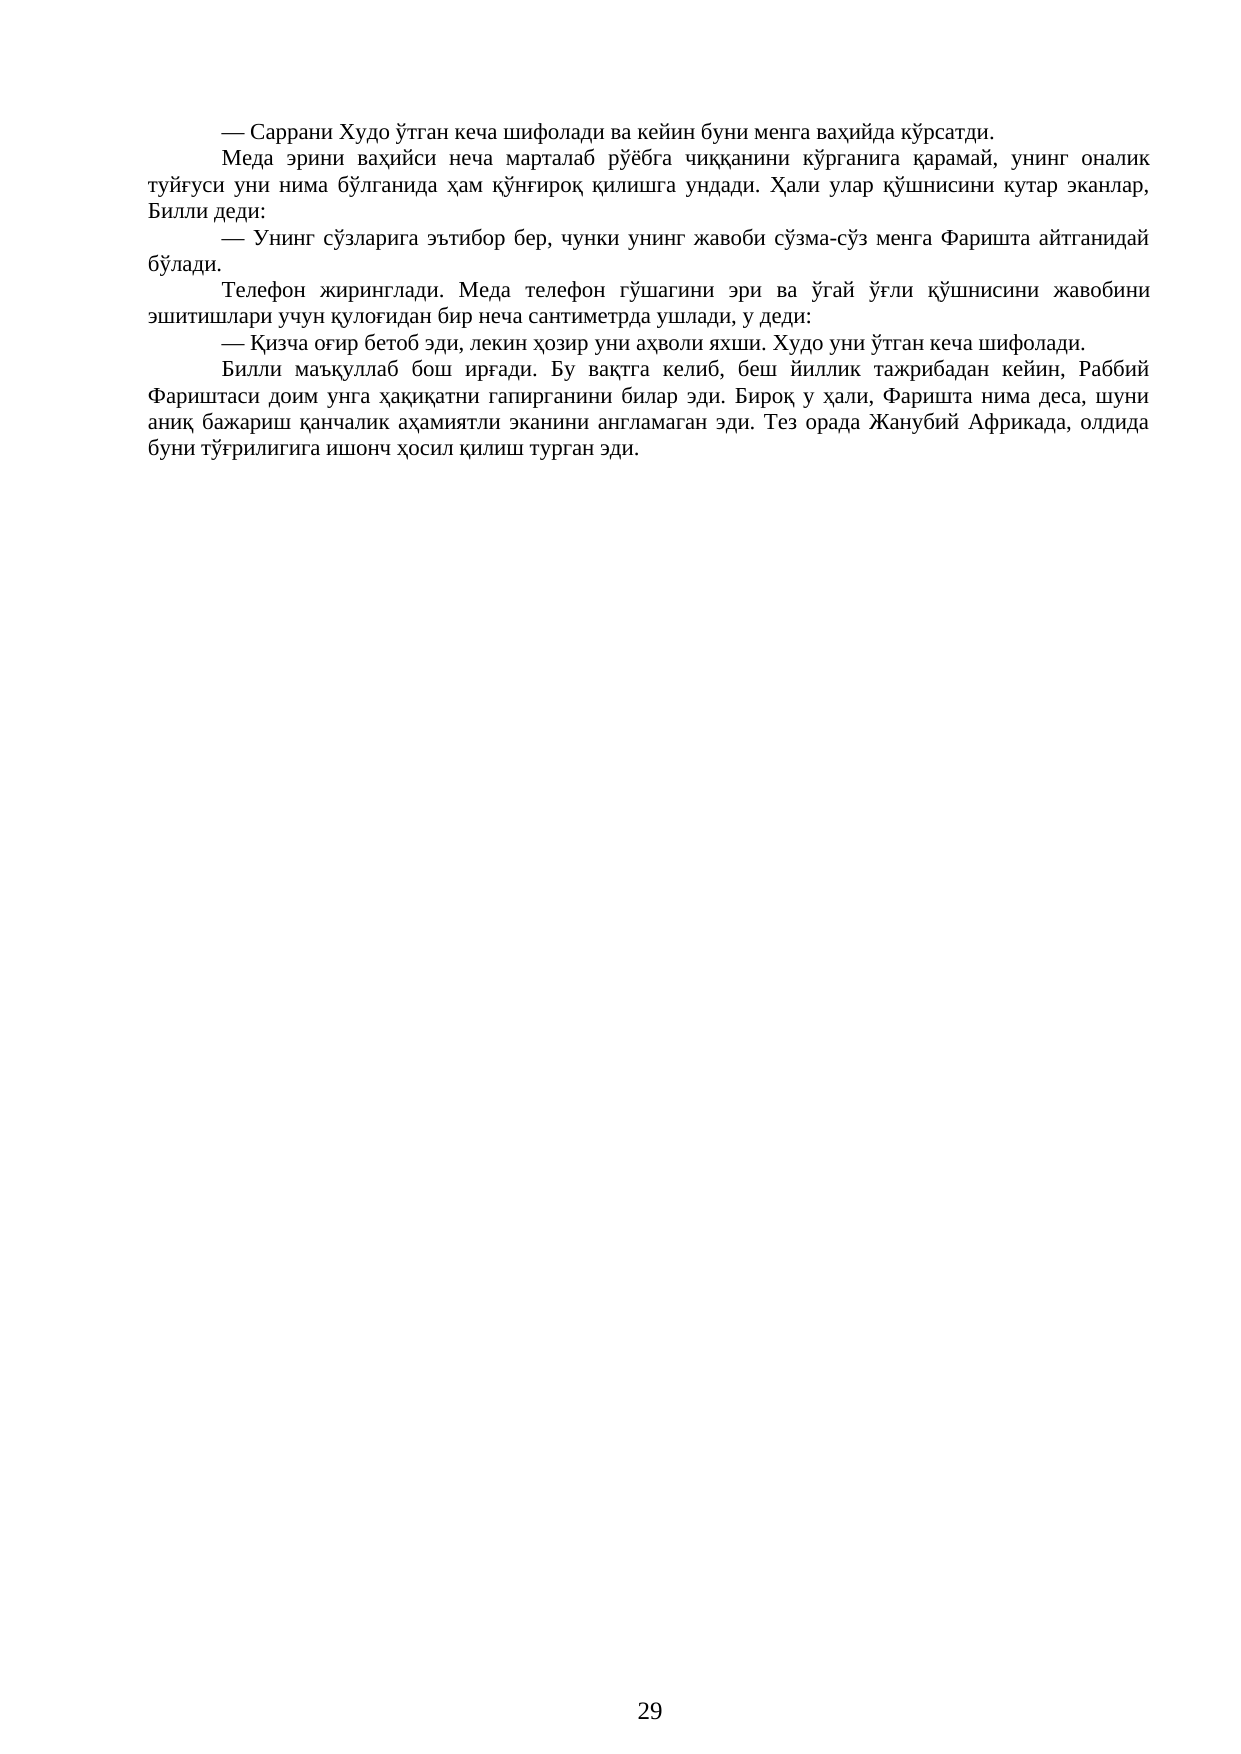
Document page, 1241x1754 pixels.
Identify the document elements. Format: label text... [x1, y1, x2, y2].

text Меда эрини ваҳийси неча марталаб рўёбга чиққанини кўрганига қарамай, унинг оналик туйғуси уни нима бўлганида ҳам қўнғироқ қилишга ундади. Ҳали улар қўшнисини кутар эканлар, Билли деди: [148, 144, 1152, 223]
text — Қизча оғир бетоб эди, лекин ҳозир уни аҳволи яхши. Худо уни ўтган кеча шифолади. [148, 329, 1152, 355]
text — Унинг сўзларига эътибор бер, чунки унинг жавоби сўзма-сўз менга Фаришта айтганидай бўлади. [148, 223, 1152, 276]
text — Саррани Худо ўтган кеча шифолади ва кейин буни менга ваҳийда кўрсатди. [148, 118, 1152, 144]
text Билли маъқуллаб бош ирғади. Бу вақтга келиб, беш йиллик тажрибадан кейин, Раббий Фариштаси доим унга ҳақиқатни гапирганини билар эди. Бироқ у ҳали, Фаришта нима деса, шуни аниқ бажариш қанчалик аҳамиятли эканини англамаган эди. Тез орада Жанубий Африкада, олдида буни тўғрилигига ишонч ҳосил қилиш турган эди. [148, 355, 1152, 461]
text Телефон жиринглади. Меда телефон гўшагини эри ва ўгай ўғли қўшнисини жавобини эшитишлари учун қулоғидан бир неча сантиметрда ушлади, у деди: [148, 276, 1152, 329]
